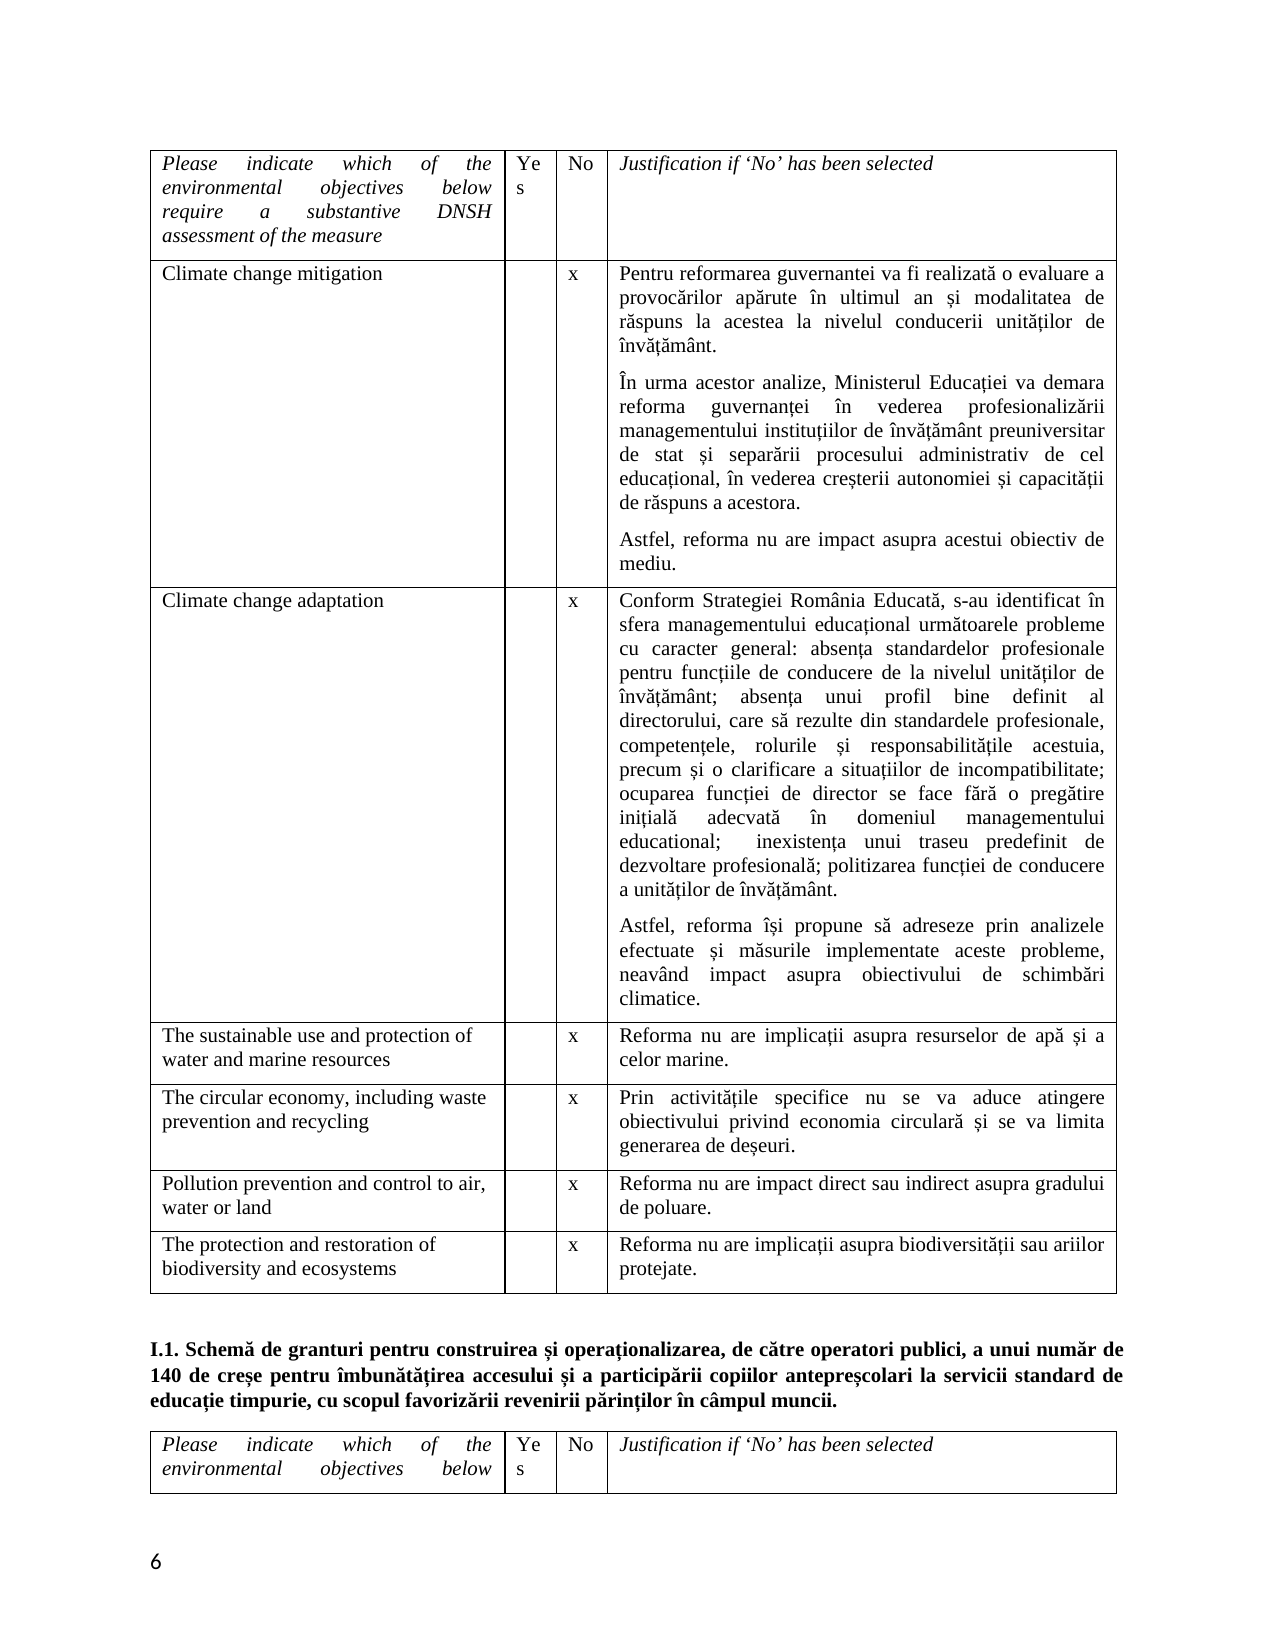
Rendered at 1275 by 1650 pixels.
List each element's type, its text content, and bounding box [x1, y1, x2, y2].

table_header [151, 1432, 504, 1493]
table_cell The circular economy, including waste prevention and recycling [151, 1085, 504, 1169]
table_cell x [557, 1023, 607, 1084]
table_cell [506, 1023, 556, 1084]
table_cell [506, 588, 556, 1022]
table_header Yes [506, 1432, 556, 1493]
table_header No [557, 151, 607, 260]
table_cell [506, 1232, 556, 1293]
table_cell x [557, 261, 607, 587]
table_cell x [557, 1232, 607, 1293]
table_cell x [557, 588, 607, 1022]
table_cell [506, 1171, 556, 1231]
table_cell [506, 261, 556, 587]
text I.1. Schemă de granturi pentru construirea și operaționalizarea, de către operatori publici, a unui număr de 140 de creșe pentru îmbunătățirea accesului și a participării copiilor antepreșcolari la servicii standard de educație timpurie, cu scopul favorizării revenirii părinților în câmpul muncii. [150, 1337, 1125, 1412]
table_header Justification if ‘No’ has been selected [608, 151, 1116, 260]
table_cell Reforma nu are implicații asupra resurselor de apă și a celor marine. [608, 1023, 1116, 1084]
table_header No [557, 1432, 607, 1493]
table_cell Reforma nu are impact direct sau indirect asupra gradului de poluare. [608, 1171, 1116, 1231]
table_cell x [557, 1171, 607, 1231]
table_header Yes [506, 151, 556, 260]
table_cell Conform Strategiei România Educată, s-au identificat în sfera managementului educațional următoarele probleme cu caracter general: absența standardelor profesionale pentru funcțiile de conducere de la nivelul unităților de învățământ; absența unui profil bine definit al directorului, care să rezulte din standardele profesionale, competențele, rolurile și responsabilitățile acestuia, precum și o clarificare a situațiilor de incompatibilitate; ocuparea funcției de director se face fără o pregătire inițială adecvată în domeniul managementului educational; inexistența unui traseu predefinit de dezvoltare profesională; politizarea funcției de conducere a unităților de învățământ. Astfel, reforma își propune să adreseze prin analizele efectuate și măsurile implementate aceste probleme, neavând impact asupra obiectivului de schimbări climatice. [608, 588, 1116, 1022]
table_cell The sustainable use and protection of water and marine resources [151, 1023, 504, 1084]
table_header Please indicate which of the environmental objectives below require a substantive DNSH assessment of the measure [151, 151, 504, 260]
table_cell Reforma nu are implicații asupra biodiversității sau ariilor protejate. [608, 1232, 1116, 1293]
table_cell x [557, 1085, 607, 1169]
table_cell Prin activitățile specifice nu se va aduce atingere obiectivului privind economia circulară și se va limita generarea de deșeuri. [608, 1085, 1116, 1169]
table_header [608, 1432, 1116, 1493]
table_cell [506, 1085, 556, 1169]
table_cell Climate change adaptation [151, 588, 504, 1022]
table_cell The protection and restoration of biodiversity and ecosystems [151, 1232, 504, 1293]
table_cell Pollution prevention and control to air, water or land [151, 1171, 504, 1231]
table_cell Pentru reformarea guvernantei va fi realizată o evaluare a provocărilor apărute în ultimul an și modalitatea de răspuns la acestea la nivelul conducerii unităților de învățământ. În urma acestor analize, Ministerul Educației va demara reforma guvernanței în vederea profesionalizării managementului instituțiilor de învățământ preuniversitar de stat și separării procesului administrativ de cel educațional, în vederea creșterii autonomiei și capacității de răspuns a acestora. Astfel, reforma nu are impact asupra acestui obiectiv de mediu. [608, 261, 1116, 587]
table_cell Climate change mitigation [151, 261, 504, 587]
